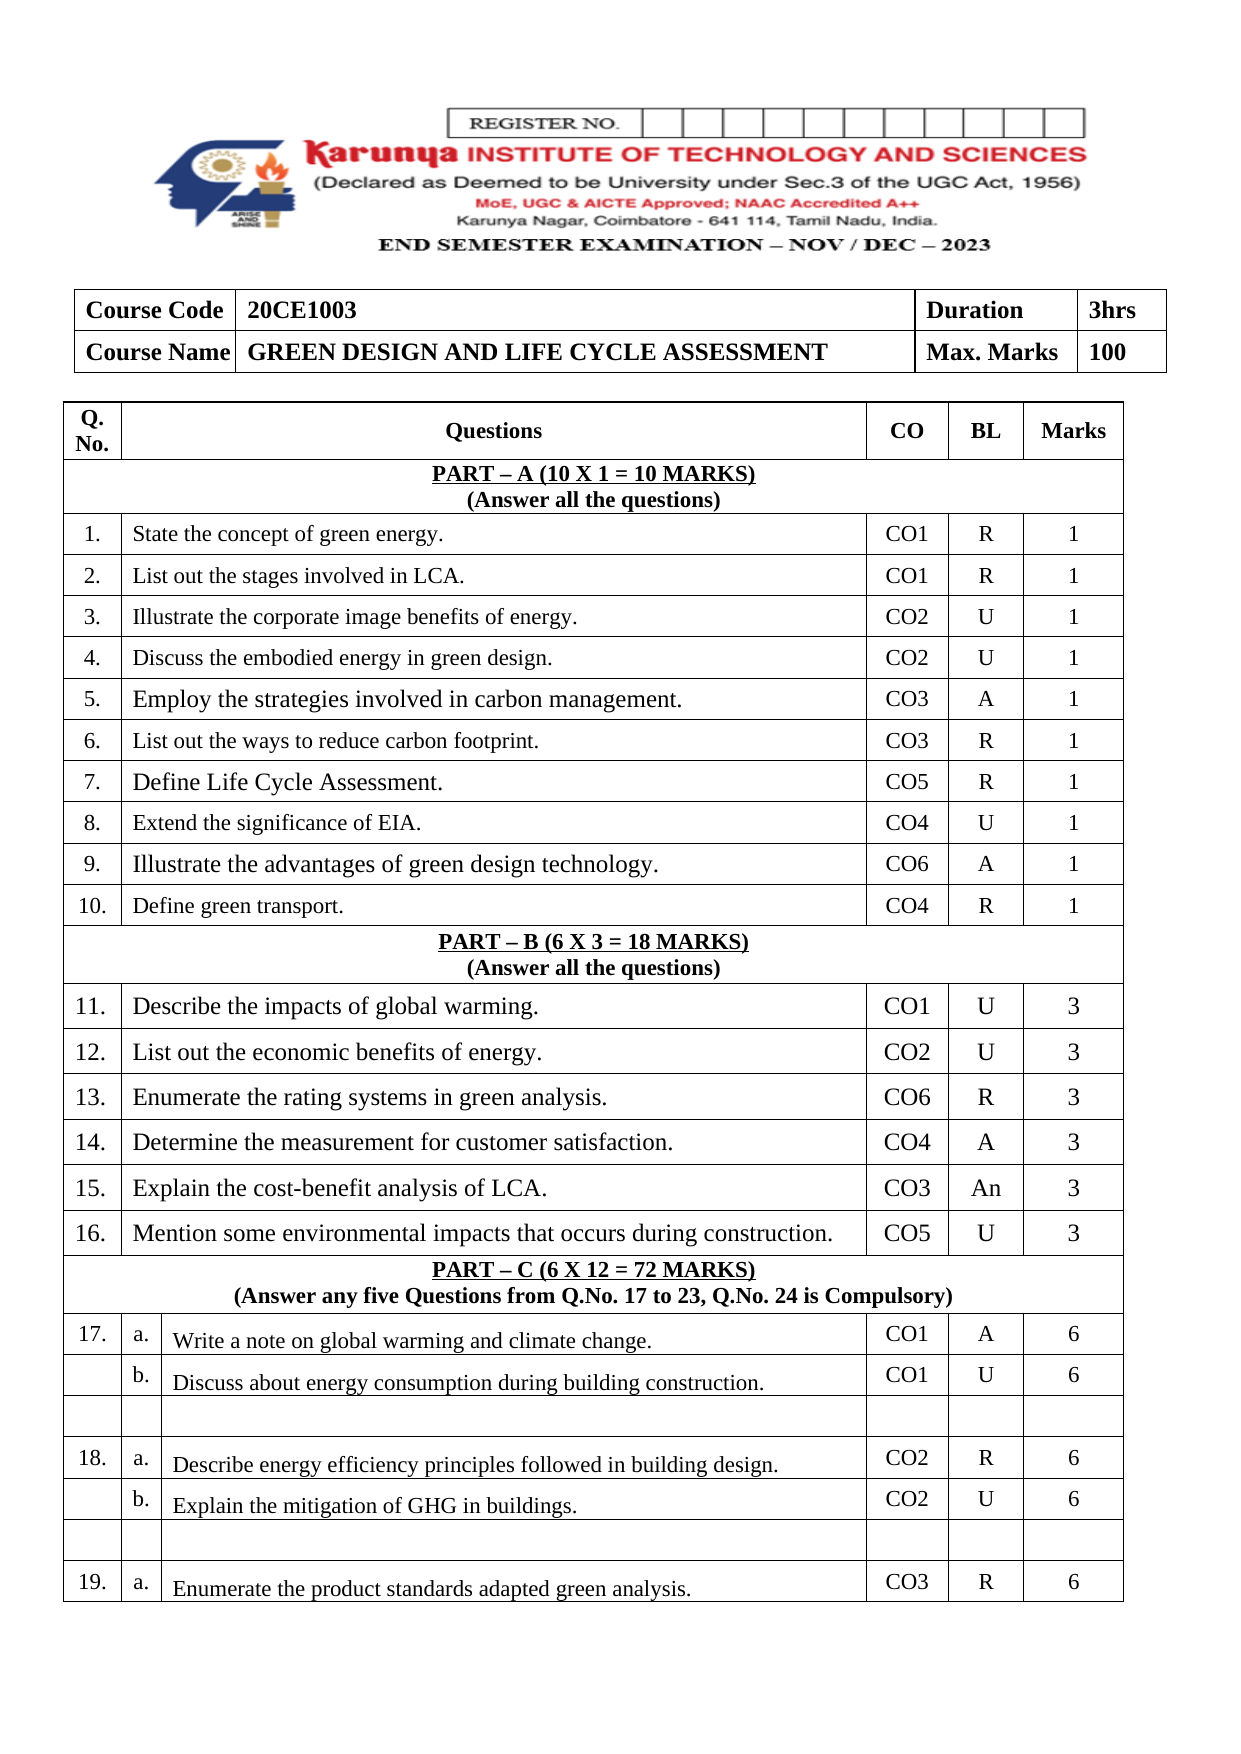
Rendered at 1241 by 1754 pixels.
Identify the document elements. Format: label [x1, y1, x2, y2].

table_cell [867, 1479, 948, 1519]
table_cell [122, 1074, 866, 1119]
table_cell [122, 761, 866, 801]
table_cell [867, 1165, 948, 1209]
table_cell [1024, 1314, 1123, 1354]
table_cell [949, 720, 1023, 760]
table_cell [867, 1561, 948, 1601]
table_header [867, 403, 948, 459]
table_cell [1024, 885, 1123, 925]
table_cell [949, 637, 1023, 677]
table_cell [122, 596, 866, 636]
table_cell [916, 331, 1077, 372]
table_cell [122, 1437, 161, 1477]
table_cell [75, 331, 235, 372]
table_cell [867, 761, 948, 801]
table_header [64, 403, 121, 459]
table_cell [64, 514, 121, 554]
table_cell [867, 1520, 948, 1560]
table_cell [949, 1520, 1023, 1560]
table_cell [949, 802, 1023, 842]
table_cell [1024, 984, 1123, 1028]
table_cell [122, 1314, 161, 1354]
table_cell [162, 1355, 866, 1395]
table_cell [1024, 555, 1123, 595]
picture [150, 89, 1091, 261]
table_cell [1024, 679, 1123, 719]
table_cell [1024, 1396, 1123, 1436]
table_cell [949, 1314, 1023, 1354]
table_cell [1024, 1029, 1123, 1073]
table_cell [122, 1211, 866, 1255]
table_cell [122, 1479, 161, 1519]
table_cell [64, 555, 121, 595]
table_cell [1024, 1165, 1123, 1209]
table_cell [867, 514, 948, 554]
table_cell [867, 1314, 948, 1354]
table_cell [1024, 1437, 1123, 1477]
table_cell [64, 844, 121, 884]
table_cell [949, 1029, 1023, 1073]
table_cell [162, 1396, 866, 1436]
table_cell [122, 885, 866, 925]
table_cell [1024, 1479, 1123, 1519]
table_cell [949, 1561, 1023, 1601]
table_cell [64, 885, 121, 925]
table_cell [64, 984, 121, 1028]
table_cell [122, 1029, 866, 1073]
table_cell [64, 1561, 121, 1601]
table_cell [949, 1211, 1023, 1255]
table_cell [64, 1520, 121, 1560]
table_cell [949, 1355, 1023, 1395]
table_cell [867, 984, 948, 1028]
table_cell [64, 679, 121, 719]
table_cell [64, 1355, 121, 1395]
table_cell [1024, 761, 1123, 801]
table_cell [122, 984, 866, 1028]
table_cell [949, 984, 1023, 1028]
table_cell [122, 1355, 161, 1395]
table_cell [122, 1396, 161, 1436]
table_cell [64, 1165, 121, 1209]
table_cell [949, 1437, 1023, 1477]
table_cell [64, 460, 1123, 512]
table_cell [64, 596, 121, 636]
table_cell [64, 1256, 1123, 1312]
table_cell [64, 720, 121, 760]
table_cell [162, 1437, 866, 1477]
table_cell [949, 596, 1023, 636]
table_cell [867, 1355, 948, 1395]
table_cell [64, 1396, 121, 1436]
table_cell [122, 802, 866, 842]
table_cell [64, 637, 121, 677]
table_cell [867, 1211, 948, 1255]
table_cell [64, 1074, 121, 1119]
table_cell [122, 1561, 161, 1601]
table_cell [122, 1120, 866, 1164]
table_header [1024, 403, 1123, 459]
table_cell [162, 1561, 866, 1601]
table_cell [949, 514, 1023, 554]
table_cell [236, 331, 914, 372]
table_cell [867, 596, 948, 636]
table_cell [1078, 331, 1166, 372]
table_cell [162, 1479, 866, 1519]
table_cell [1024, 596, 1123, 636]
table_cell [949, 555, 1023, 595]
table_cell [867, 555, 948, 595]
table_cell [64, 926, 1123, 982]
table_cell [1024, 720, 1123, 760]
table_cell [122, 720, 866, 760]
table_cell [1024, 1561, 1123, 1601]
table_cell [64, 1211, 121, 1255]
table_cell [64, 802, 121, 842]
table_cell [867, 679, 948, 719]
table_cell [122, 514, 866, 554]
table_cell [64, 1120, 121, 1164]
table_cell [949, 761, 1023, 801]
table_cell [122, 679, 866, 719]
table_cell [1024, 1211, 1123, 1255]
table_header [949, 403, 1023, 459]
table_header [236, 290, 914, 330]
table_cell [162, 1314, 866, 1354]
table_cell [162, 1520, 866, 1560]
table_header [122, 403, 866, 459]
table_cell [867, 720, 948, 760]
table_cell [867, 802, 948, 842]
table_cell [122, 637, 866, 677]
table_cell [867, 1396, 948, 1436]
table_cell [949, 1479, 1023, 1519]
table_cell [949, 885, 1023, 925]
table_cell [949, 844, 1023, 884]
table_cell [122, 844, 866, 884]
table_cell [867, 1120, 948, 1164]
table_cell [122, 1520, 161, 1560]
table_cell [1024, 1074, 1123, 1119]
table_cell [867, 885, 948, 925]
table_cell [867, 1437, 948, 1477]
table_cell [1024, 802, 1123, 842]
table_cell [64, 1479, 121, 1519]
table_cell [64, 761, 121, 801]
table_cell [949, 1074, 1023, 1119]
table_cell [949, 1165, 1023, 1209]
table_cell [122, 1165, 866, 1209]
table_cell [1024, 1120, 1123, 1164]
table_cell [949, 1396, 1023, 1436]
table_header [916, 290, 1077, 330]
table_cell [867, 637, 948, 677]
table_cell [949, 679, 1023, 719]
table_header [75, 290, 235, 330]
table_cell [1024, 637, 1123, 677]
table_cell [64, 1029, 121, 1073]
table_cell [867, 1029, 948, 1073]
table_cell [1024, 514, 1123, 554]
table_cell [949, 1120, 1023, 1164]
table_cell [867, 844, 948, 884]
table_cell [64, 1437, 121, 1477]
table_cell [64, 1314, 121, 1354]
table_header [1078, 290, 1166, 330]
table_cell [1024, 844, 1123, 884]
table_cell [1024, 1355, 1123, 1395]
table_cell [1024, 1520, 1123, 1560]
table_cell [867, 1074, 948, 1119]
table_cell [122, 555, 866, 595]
